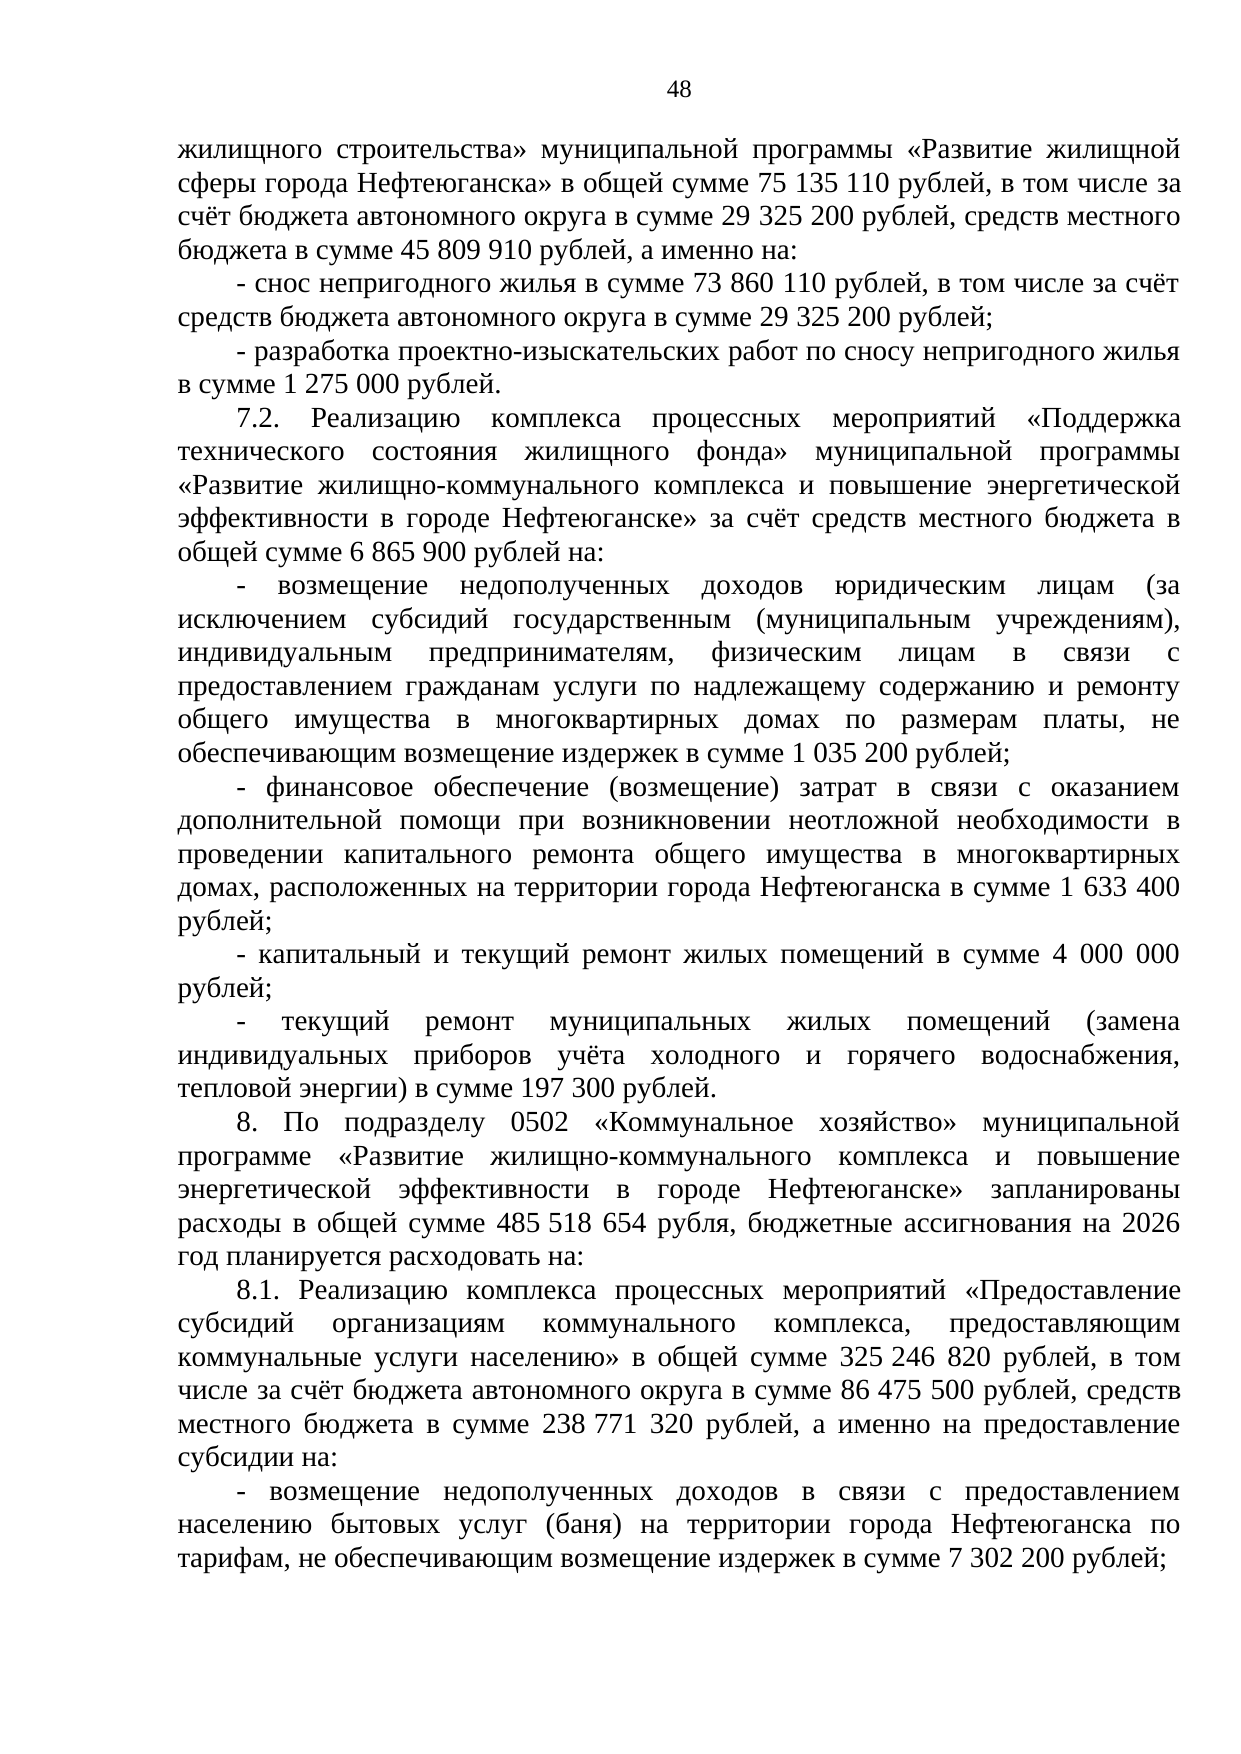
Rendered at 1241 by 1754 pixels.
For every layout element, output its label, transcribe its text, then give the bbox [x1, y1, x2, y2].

text 8. По подразделу 0502 «Коммунальное хозяйство» муниципальной программе «Развитие жилищно-коммунального комплекса и повышение энергетической эффективности в городе Нефтеюганске» запланированы расходы в общей сумме 485 518 654 рубля, бюджетные ассигнования на 2026 год планируется расходовать на: [177, 1104, 1181, 1272]
text - возмещение недополученных доходов юридическим лицам (за исключением субсидий государственным (муниципальным учреждениям), индивидуальным предпринимателям, физическим лицам в связи с предоставлением гражданам услуги по надлежащему содержанию и ремонту общего имущества в многоквартирных домах по размерам платы, не обеспечивающим возмещение издержек в сумме 1 035 200 рублей; [177, 567, 1181, 769]
text - финансовое обеспечение (возмещение) затрат в связи с оказанием дополнительной помощи при возникновении неотложной необходимости в проведении капитального ремонта общего имущества в многоквартирных домах, расположенных на территории города Нефтеюганска в сумме 1 633 400 рублей; [177, 769, 1181, 936]
text - возмещение недополученных доходов в связи с предоставлением населению бытовых услуг (баня) на территории города Нефтеюганска по тарифам, не обеспечивающим возмещение издержек в сумме 7 302 200 рублей; [177, 1473, 1181, 1574]
text - разработка проектно-изыскательских работ по сносу непригодного жилья в сумме 1 275 000 рублей. [177, 333, 1181, 400]
text - капитальный и текущий ремонт жилых помещений в сумме 4 000 000 рублей; [177, 936, 1181, 1003]
text - текущий ремонт муниципальных жилых помещений (замена индивидуальных приборов учёта холодного и горячего водоснабжения, тепловой энергии) в сумме 197 300 рублей. [177, 1003, 1181, 1104]
text - снос непригодного жилья в сумме 73 860 110 рублей, в том числе за счёт средств бюджета автономного округа в сумме 29 325 200 рублей; [177, 266, 1181, 333]
text 8.1. Реализацию комплекса процессных мероприятий «Предоставление субсидий организациям коммунального комплекса, предоставляющим коммунальные услуги населению» в общей сумме 325 246 820 рублей, в том числе за счёт бюджета автономного округа в сумме 86 475 500 рублей, средств местного бюджета в сумме 238 771 320 рублей, а именно на предоставление субсидии на: [177, 1272, 1181, 1473]
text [177, 131, 1181, 266]
text 7.2. Реализацию комплекса процессных мероприятий «Поддержка технического состояния жилищного фонда» муниципальной программы «Развитие жилищно-коммунального комплекса и повышение энергетической эффективности в городе Нефтеюганске» за счёт средств местного бюджета в общей сумме 6 865 900 рублей на: [177, 400, 1181, 567]
